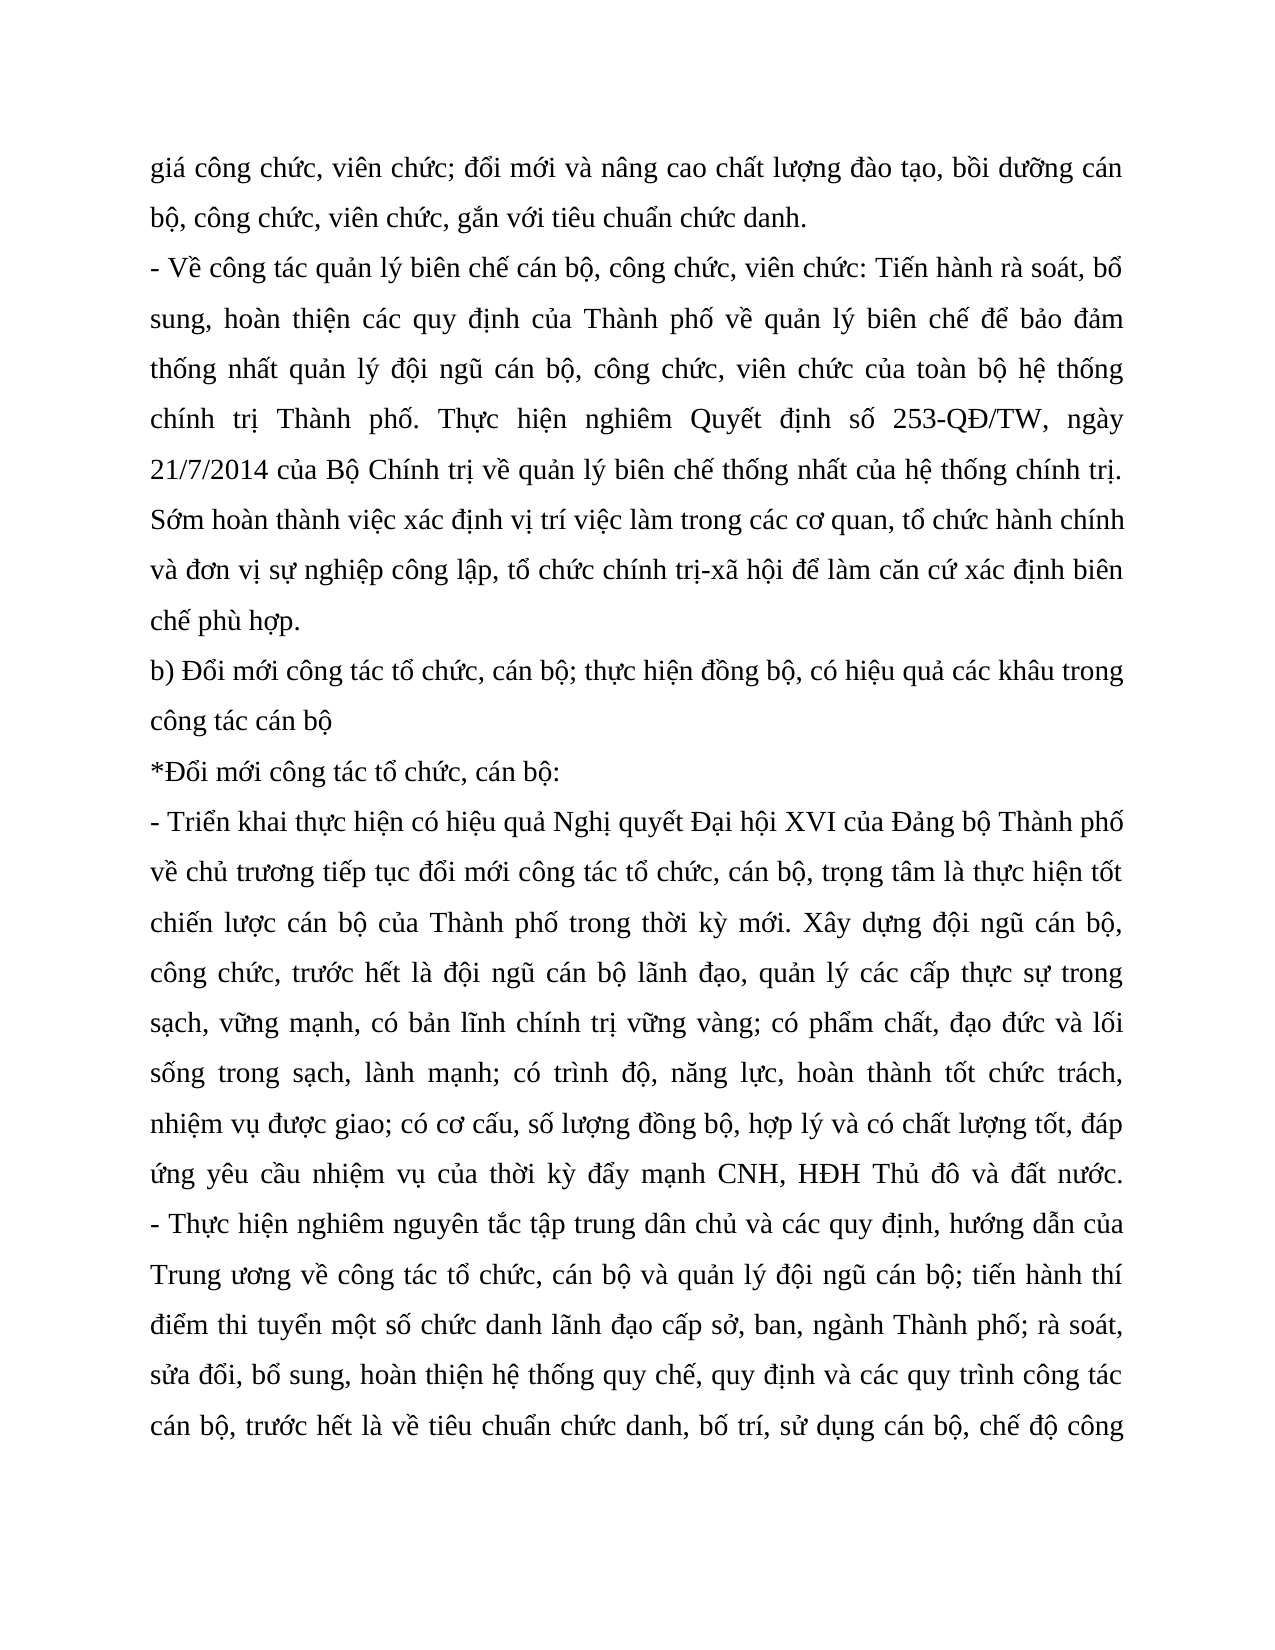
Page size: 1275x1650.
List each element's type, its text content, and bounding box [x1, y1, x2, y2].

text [150, 804, 1125, 1441]
text *Đổi mới công tác tổ chức, cán bộ: [150, 754, 1125, 787]
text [150, 150, 1125, 234]
text b) Đổi mới công tác tổ chức, cán bộ; thực hiện đồng bộ, có hiệu quả các khâu trong công tác cán bộ [150, 653, 1125, 737]
text - Về công tác quản lý biên chế cán bộ, công chức, viên chức: Tiến hành rà soát, bổ sung, hoàn thiện các quy định của Thành phố về quản lý biên chế để bảo đảm thống nhất quản lý đội ngũ cán bộ, công chức, viên chức của toàn bộ hệ thống chính trị Thành phố. Thực hiện nghiêm Quyết định số 253-QĐ/TW, ngày 21/7/2014 của Bộ Chính trị về quản lý biên chế thống nhất của hệ thống chính trị. Sớm hoàn thành việc xác định vị trí việc làm trong các cơ quan, tổ chức hành chính và đơn vị sự nghiệp công lập, tổ chức chính trị-xã hội để làm căn cứ xác định biên chế phù hợp. [150, 251, 1125, 636]
